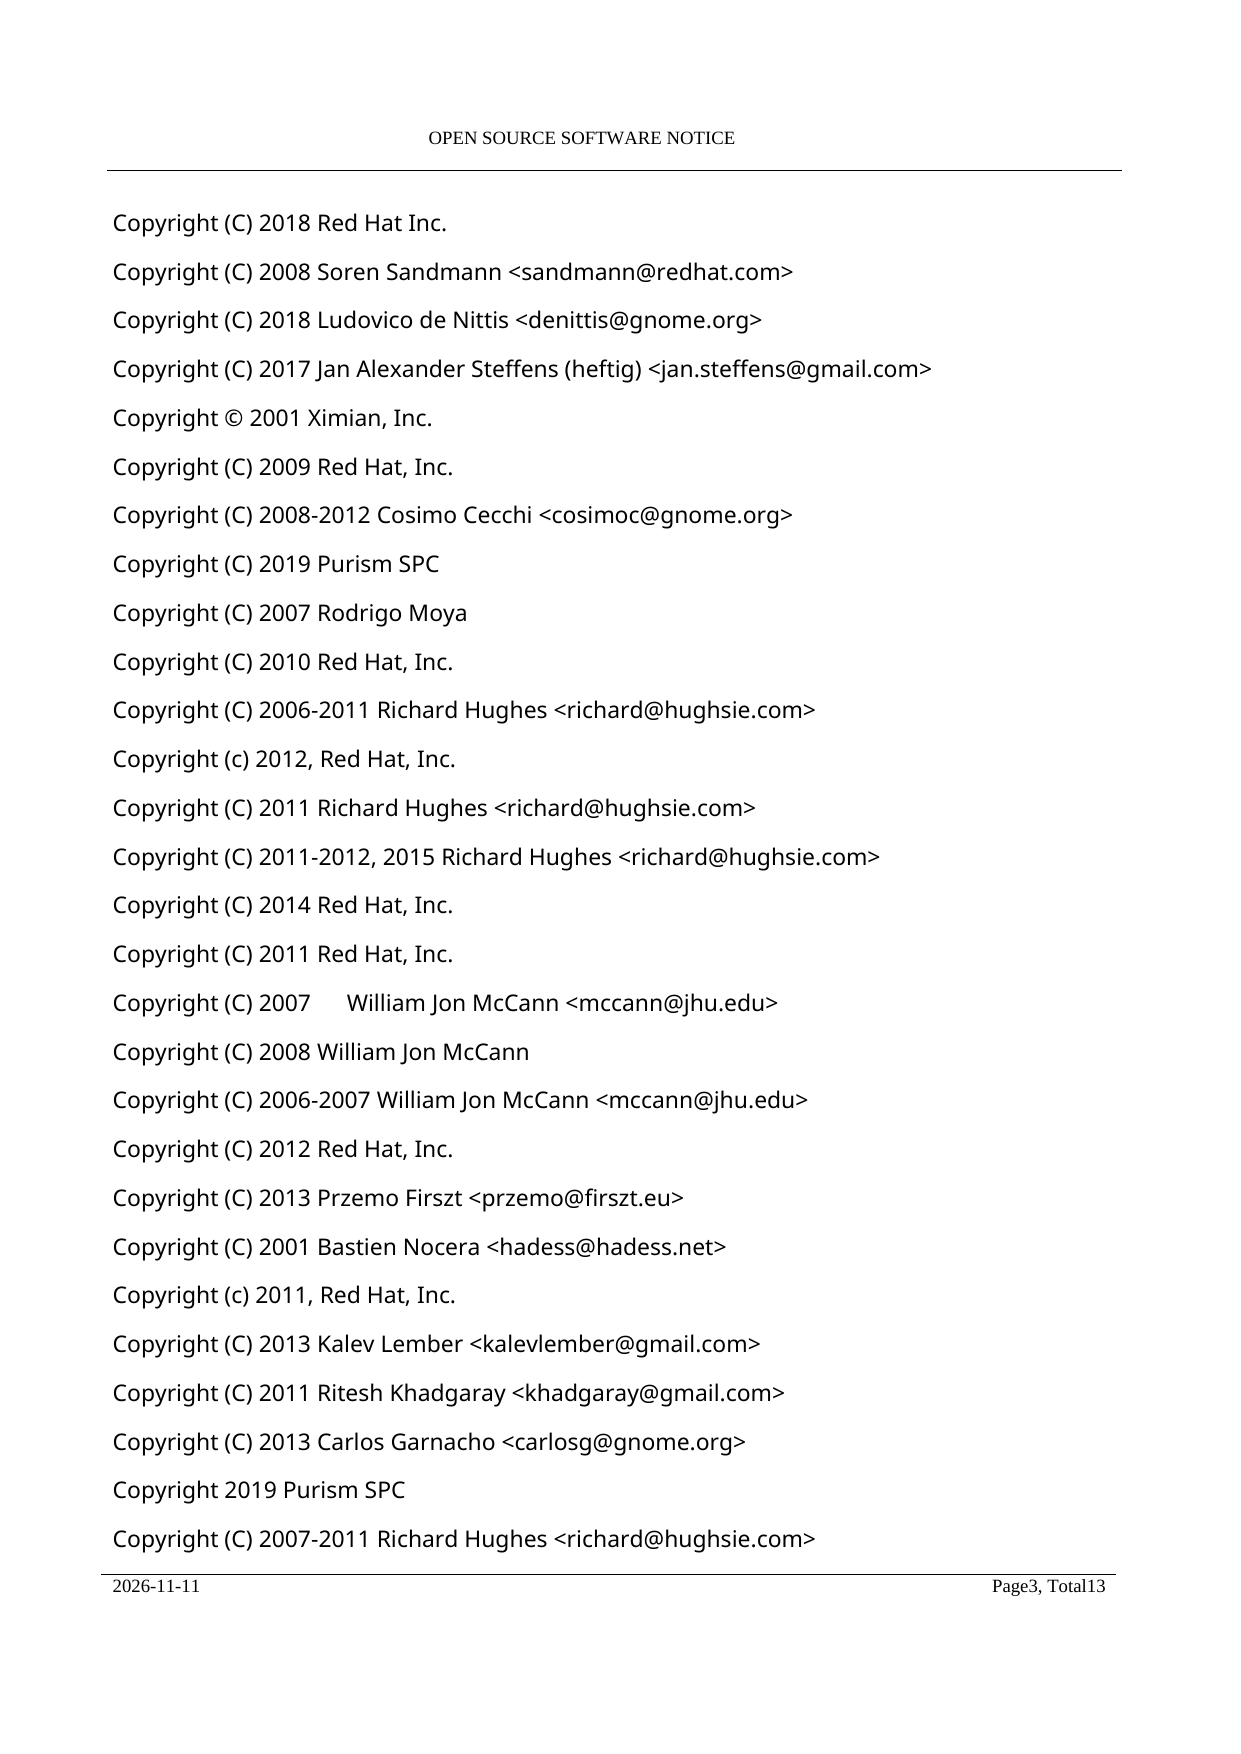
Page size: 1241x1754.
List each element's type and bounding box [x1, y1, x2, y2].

text [112, 206, 1128, 1555]
